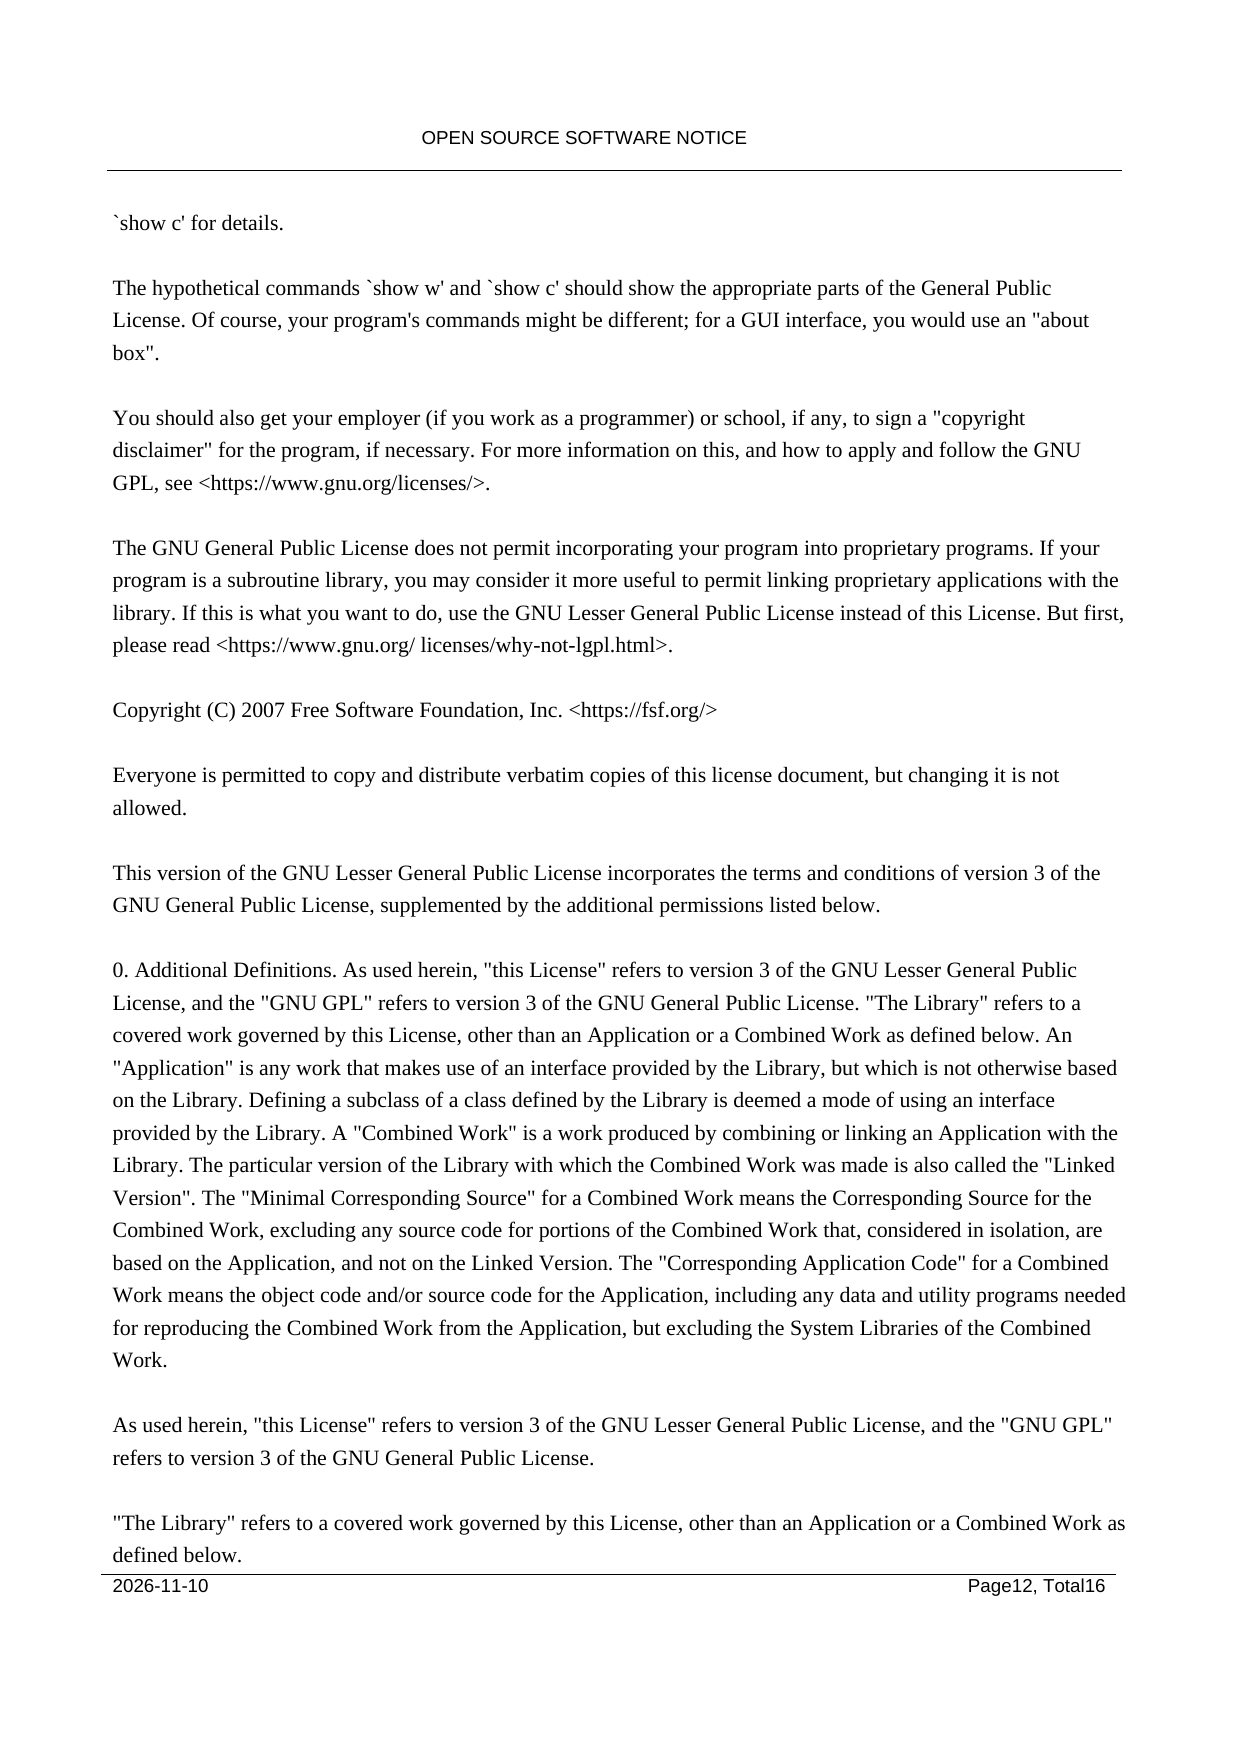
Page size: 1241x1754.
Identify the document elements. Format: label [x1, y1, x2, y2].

text [112, 206, 1128, 1571]
